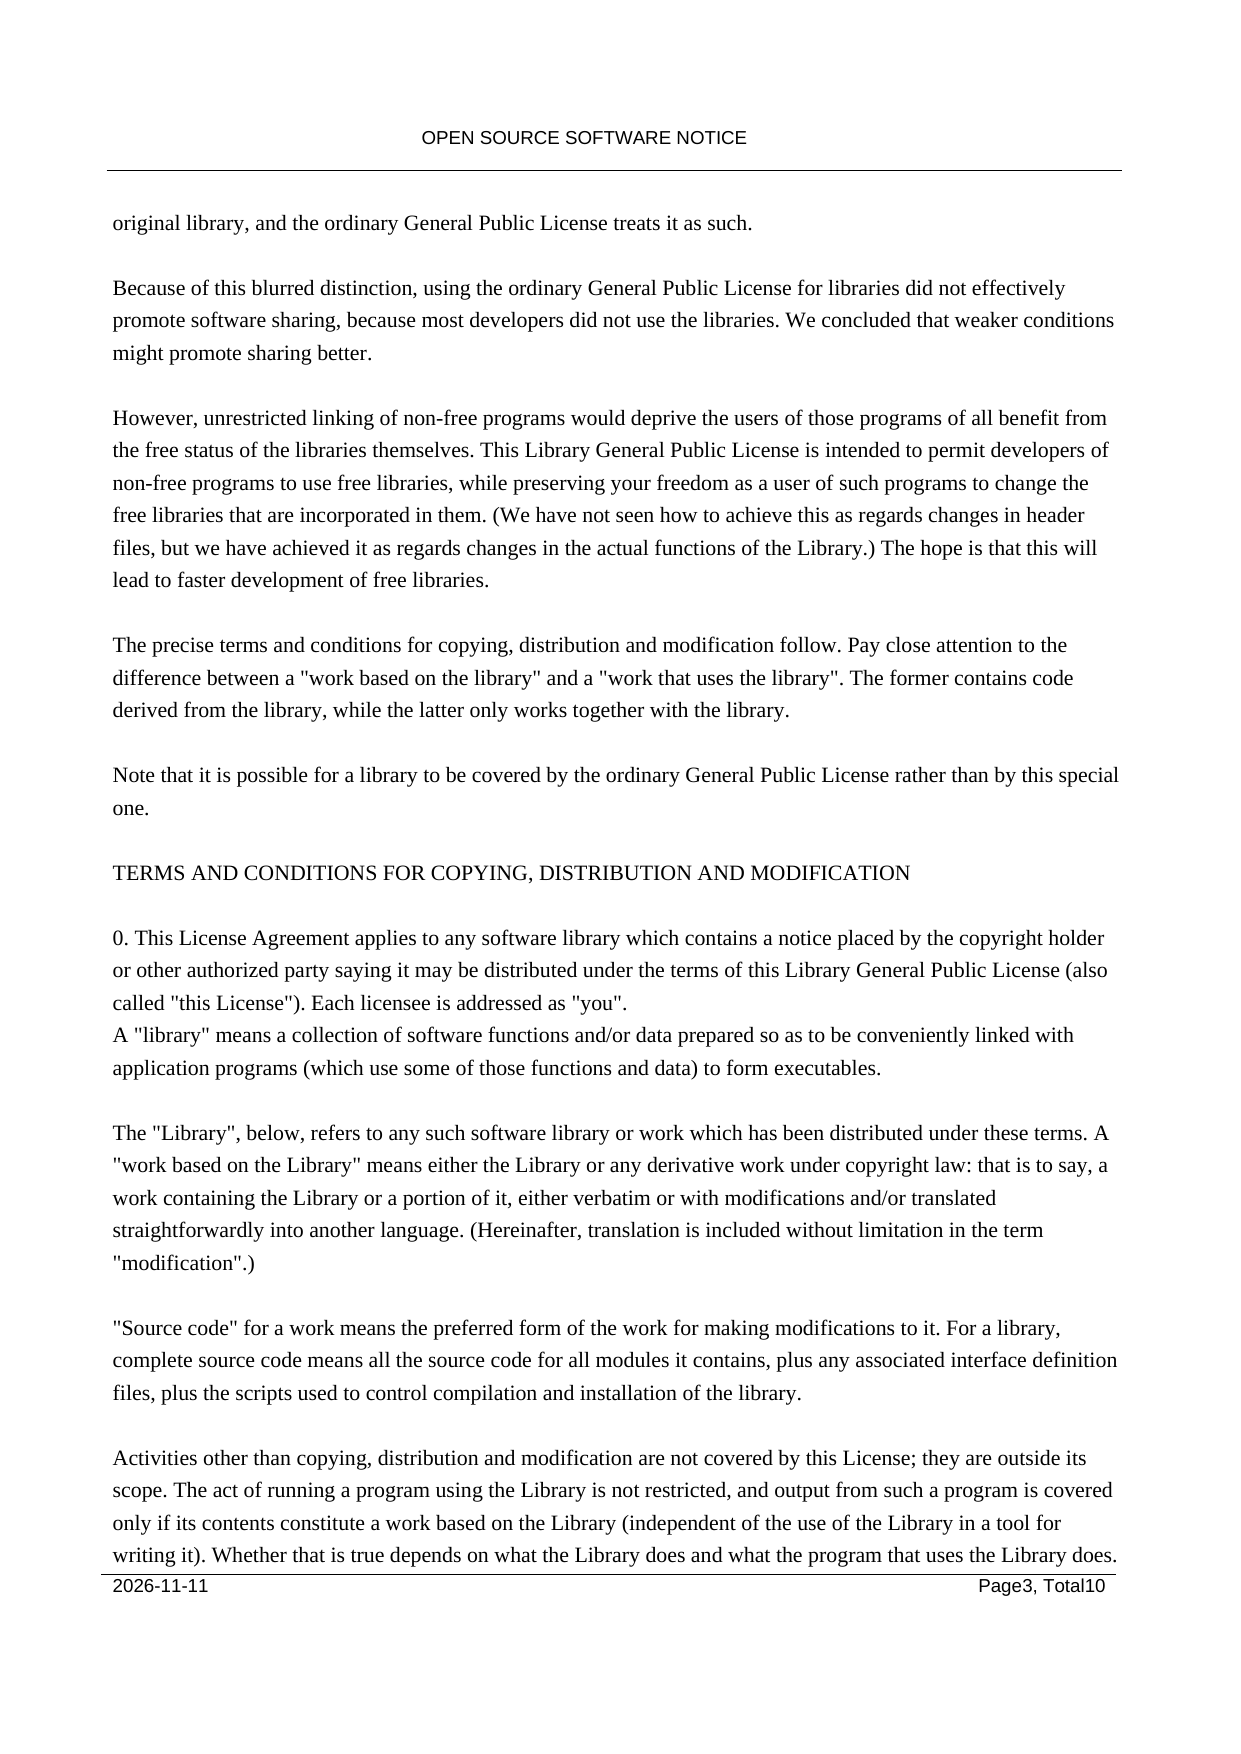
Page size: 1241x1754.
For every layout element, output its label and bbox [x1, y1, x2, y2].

text [112, 206, 1128, 1571]
